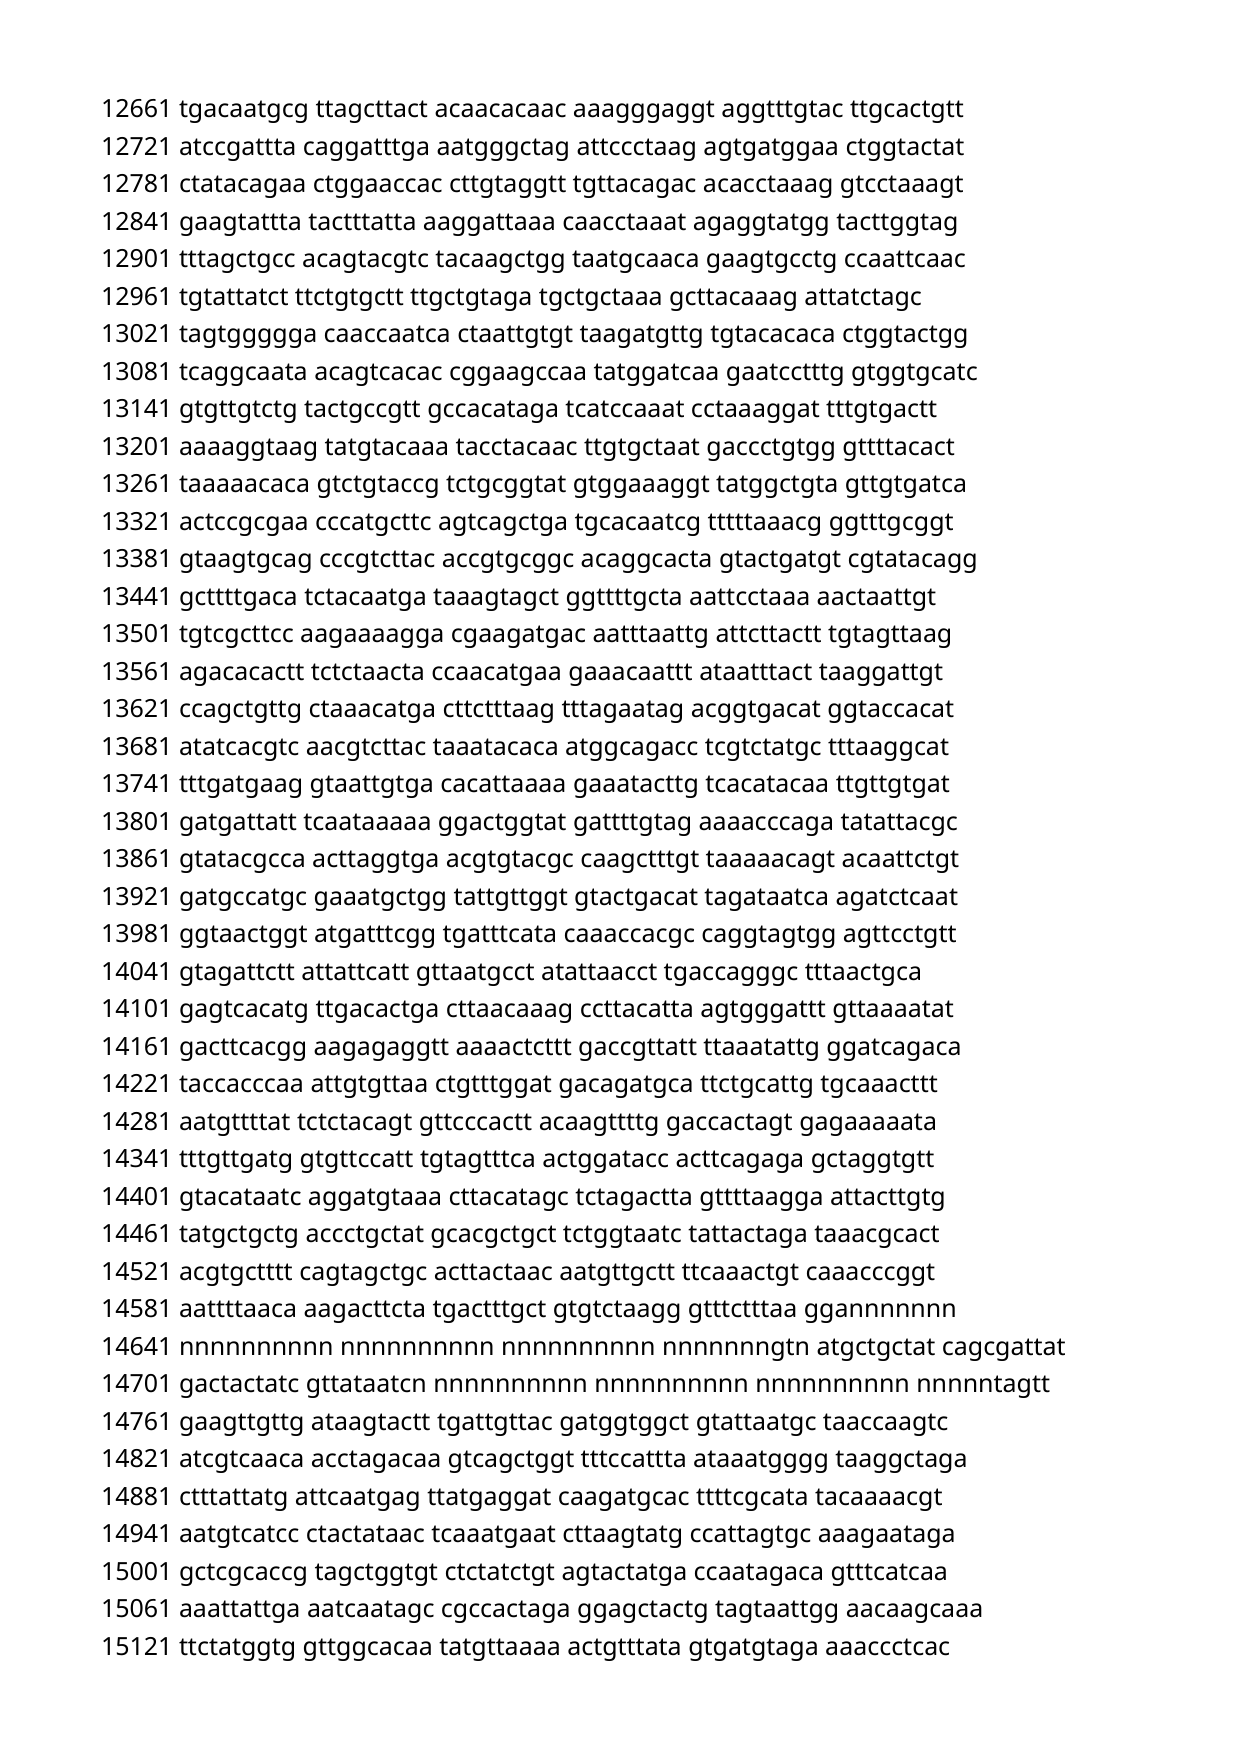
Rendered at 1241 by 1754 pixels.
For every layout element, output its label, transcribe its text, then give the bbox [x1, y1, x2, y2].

text 13021 tagtggggga caaccaatca ctaattgtgt taagatgttg tgtacacaca ctggtactgg [75, 314, 1165, 352]
text 14041 gtagattctt attattcatt gttaatgcct atattaacct tgaccagggc tttaactgca [75, 952, 1165, 989]
text 12961 tgtattatct ttctgtgctt ttgctgtaga tgctgctaaa gcttacaaag attatctagc [75, 277, 1165, 314]
text 15061 aaattattga aatcaatagc cgccactaga ggagctactg tagtaattgg aacaagcaaa [75, 1589, 1165, 1627]
text 13321 actccgcgaa cccatgcttc agtcagctga tgcacaatcg tttttaaacg ggtttgcggt [75, 502, 1165, 539]
text 13501 tgtcgcttcc aagaaaagga cgaagatgac aatttaattg attcttactt tgtagttaag [75, 614, 1165, 652]
text 14821 atcgtcaaca acctagacaa gtcagctggt tttccattta ataaatgggg taaggctaga [75, 1439, 1165, 1477]
text 13861 gtatacgcca acttaggtga acgtgtacgc caagctttgt taaaaacagt acaattctgt [75, 839, 1165, 877]
text 14341 tttgttgatg gtgttccatt tgtagtttca actggatacc acttcagaga gctaggtgtt [75, 1139, 1165, 1177]
text 14281 aatgttttat tctctacagt gttcccactt acaagttttg gaccactagt gagaaaaata [75, 1102, 1165, 1139]
text 12901 tttagctgcc acagtacgtc tacaagctgg taatgcaaca gaagtgcctg ccaattcaac [75, 239, 1165, 277]
text 14881 ctttattatg attcaatgag ttatgaggat caagatgcac ttttcgcata tacaaaacgt [75, 1477, 1165, 1514]
text 13441 gcttttgaca tctacaatga taaagtagct ggttttgcta aattcctaaa aactaattgt [75, 577, 1165, 614]
text 13201 aaaaggtaag tatgtacaaa tacctacaac ttgtgctaat gaccctgtgg gttttacact [75, 427, 1165, 464]
text 13141 gtgttgtctg tactgccgtt gccacataga tcatccaaat cctaaaggat tttgtgactt [75, 389, 1165, 427]
text 13621 ccagctgttg ctaaacatga cttctttaag tttagaatag acggtgacat ggtaccacat [75, 689, 1165, 727]
text 12661 tgacaatgcg ttagcttact acaacacaac aaagggaggt aggtttgtac ttgcactgtt [75, 89, 1165, 127]
text 15121 ttctatggtg gttggcacaa tatgttaaaa actgtttata gtgatgtaga aaaccctcac [75, 1627, 1165, 1664]
text 13981 ggtaactggt atgatttcgg tgatttcata caaaccacgc caggtagtgg agttcctgtt [75, 914, 1165, 952]
text 13741 tttgatgaag gtaattgtga cacattaaaa gaaatacttg tcacatacaa ttgttgtgat [75, 764, 1165, 802]
text 14581 aattttaaca aagacttcta tgactttgct gtgtctaagg gtttctttaa ggannnnnnn [75, 1289, 1165, 1327]
text 12781 ctatacagaa ctggaaccac cttgtaggtt tgttacagac acacctaaag gtcctaaagt [75, 164, 1165, 202]
text 13681 atatcacgtc aacgtcttac taaatacaca atggcagacc tcgtctatgc tttaaggcat [75, 727, 1165, 764]
text 14221 taccacccaa attgtgttaa ctgtttggat gacagatgca ttctgcattg tgcaaacttt [75, 1064, 1165, 1102]
text 13801 gatgattatt tcaataaaaa ggactggtat gattttgtag aaaacccaga tatattacgc [75, 802, 1165, 839]
text 15001 gctcgcaccg tagctggtgt ctctatctgt agtactatga ccaatagaca gtttcatcaa [75, 1552, 1165, 1589]
text 13561 agacacactt tctctaacta ccaacatgaa gaaacaattt ataatttact taaggattgt [75, 652, 1165, 689]
text 13921 gatgccatgc gaaatgctgg tattgttggt gtactgacat tagataatca agatctcaat [75, 877, 1165, 914]
text 13261 taaaaacaca gtctgtaccg tctgcggtat gtggaaaggt tatggctgta gttgtgatca [75, 464, 1165, 502]
text 12841 gaagtattta tactttatta aaggattaaa caacctaaat agaggtatgg tacttggtag [75, 202, 1165, 239]
text 13381 gtaagtgcag cccgtcttac accgtgcggc acaggcacta gtactgatgt cgtatacagg [75, 539, 1165, 577]
text 14521 acgtgctttt cagtagctgc acttactaac aatgttgctt ttcaaactgt caaacccggt [75, 1252, 1165, 1289]
text 14161 gacttcacgg aagagaggtt aaaactcttt gaccgttatt ttaaatattg ggatcagaca [75, 1027, 1165, 1064]
text 14761 gaagttgttg ataagtactt tgattgttac gatggtggct gtattaatgc taaccaagtc [75, 1402, 1165, 1439]
text 14101 gagtcacatg ttgacactga cttaacaaag ccttacatta agtgggattt gttaaaatat [75, 989, 1165, 1027]
text 13081 tcaggcaata acagtcacac cggaagccaa tatggatcaa gaatcctttg gtggtgcatc [75, 352, 1165, 389]
text 14641 nnnnnnnnnn nnnnnnnnnn nnnnnnnnnn nnnnnnngtn atgctgctat cagcgattat [75, 1327, 1165, 1364]
text 14941 aatgtcatcc ctactataac tcaaatgaat cttaagtatg ccattagtgc aaagaataga [75, 1514, 1165, 1552]
text 14401 gtacataatc aggatgtaaa cttacatagc tctagactta gttttaagga attacttgtg [75, 1177, 1165, 1214]
text 12721 atccgattta caggatttga aatgggctag attccctaag agtgatggaa ctggtactat [75, 127, 1165, 164]
text 14461 tatgctgctg accctgctat gcacgctgct tctggtaatc tattactaga taaacgcact [75, 1214, 1165, 1252]
text 14701 gactactatc gttataatcn nnnnnnnnnn nnnnnnnnnn nnnnnnnnnn nnnnntagtt [75, 1364, 1165, 1402]
